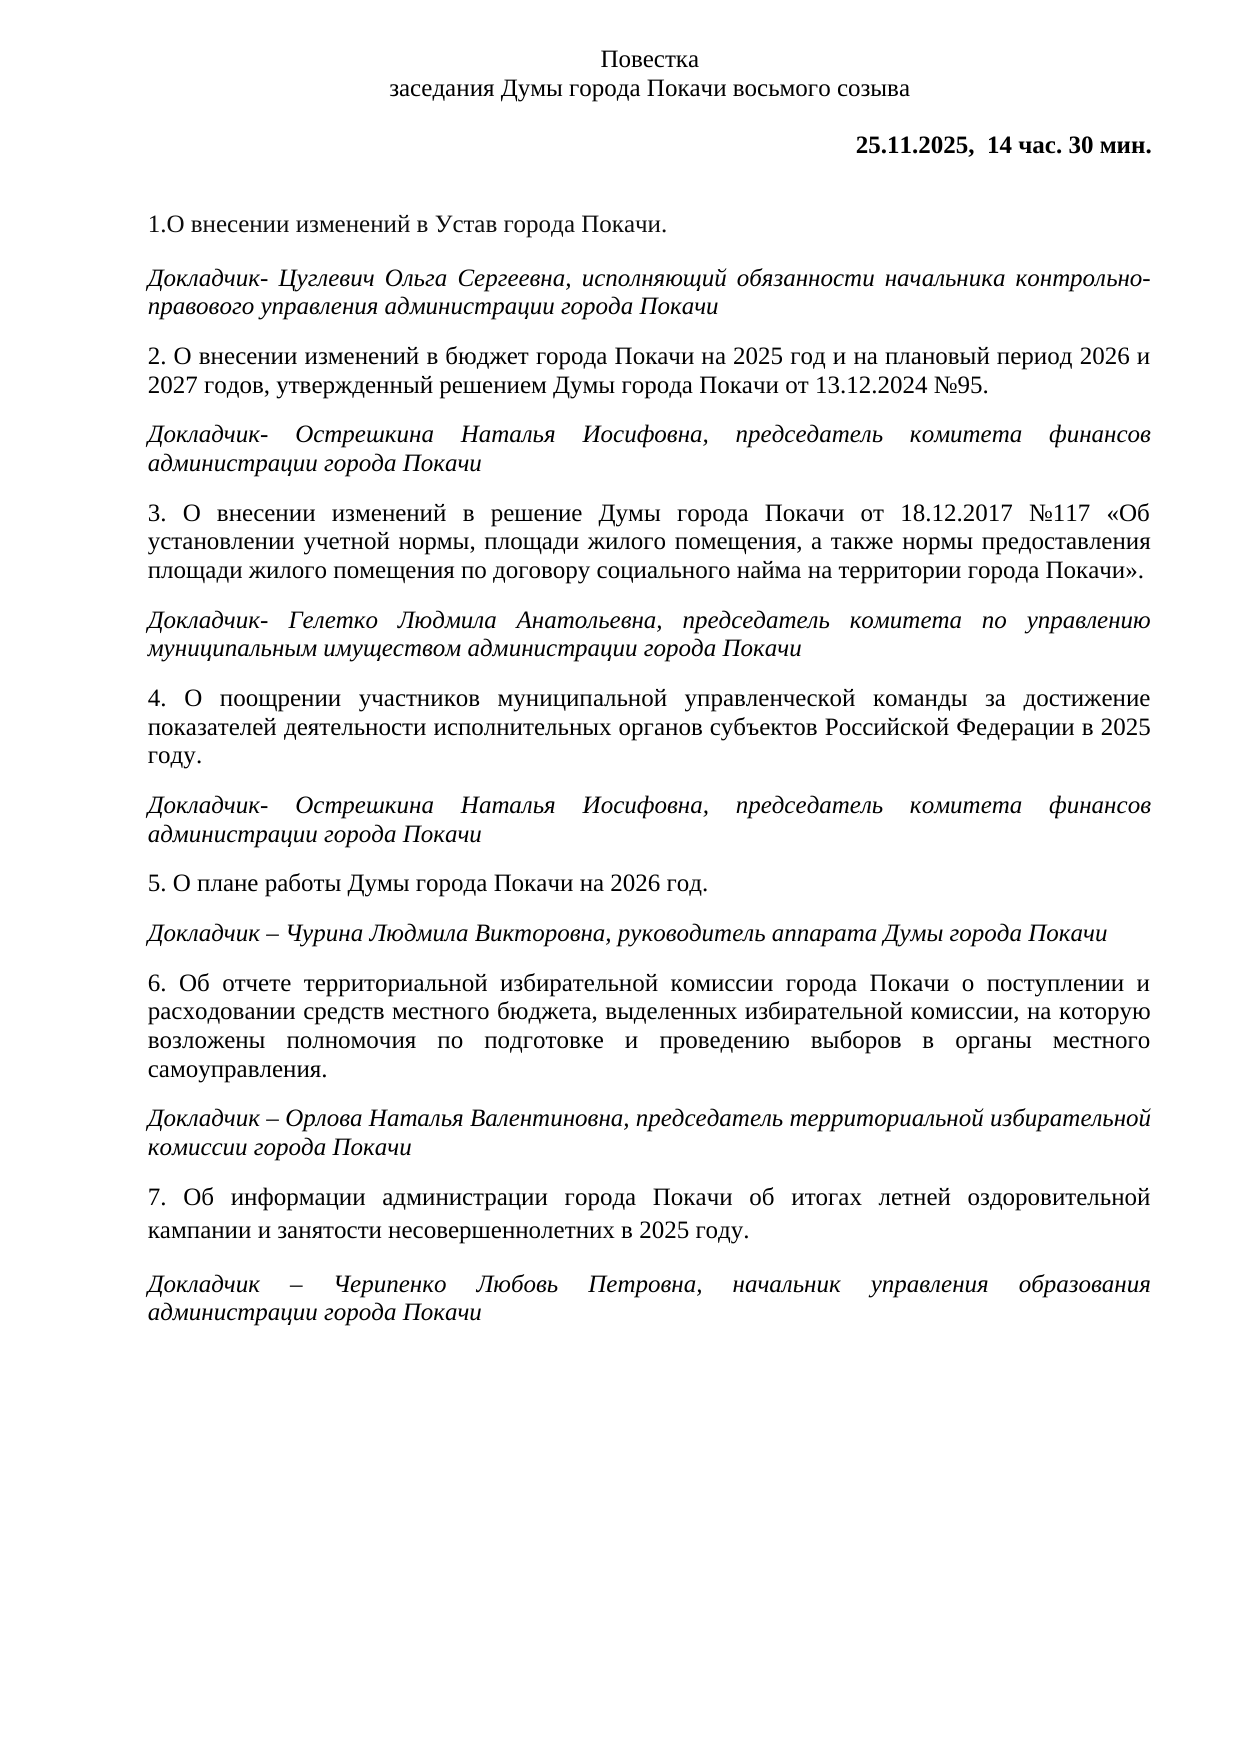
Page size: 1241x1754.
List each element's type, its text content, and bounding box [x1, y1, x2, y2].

text 4. О поощрении участников муниципальной управленческой команды за достижение показателей деятельности исполнительных органов субъектов Российской Федерации в 2025 году. [148, 683, 1152, 769]
text 5. О плане работы Думы города Покачи на 2026 год. [148, 868, 1152, 897]
text Докладчик- Цуглевич Ольга Сергеевна, исполняющий обязанности начальника контрольно-правового управления администрации города Покачи [148, 263, 1152, 320]
text заседания Думы города Покачи восьмого созыва [148, 73, 1152, 102]
text Докладчик – Чурина Людмила Викторовна, руководитель аппарата Думы города Покачи [148, 918, 1152, 947]
text Докладчик- Острешкина Наталья Иосифовна, председатель комитета финансов администрации города Покачи [148, 790, 1152, 848]
text Докладчик- Острешкина Наталья Иосифовна, председатель комитета финансов администрации города Покачи [148, 419, 1152, 477]
text 25.11.2025, 14 час. 30 мин. [968, 131, 1152, 159]
text Докладчик – Орлова Наталья Валентиновна, председатель территориальной избирательной комиссии города Покачи [148, 1103, 1152, 1161]
text 2. О внесении изменений в бюджет города Покачи на 2025 год и на плановый период 2026 и 2027 годов, утвержденный решением Думы города Покачи от 13.12.2024 №95. [148, 341, 1152, 398]
text 25.11.2025, 14 час. 30 мин. [148, 131, 881, 159]
text 6. Об отчете территориальной избирательной комиссии города Покачи о поступлении и расходовании средств местного бюджета, выделенных избирательной комиссии, на которую возложены полномочия по подготовке и проведению выборов в органы местного самоуправления. [148, 968, 1152, 1083]
text Докладчик- Гелетко Людмила Анатольевна, председатель комитета по управлению муниципальным имуществом администрации города Покачи [148, 605, 1152, 662]
text Повестка [148, 44, 1152, 73]
text Докладчик – Черипенко Любовь Петровна, начальник управления образования администрации города Покачи [148, 1269, 1152, 1326]
text 1.О внесении изменений в Устав города Покачи. [148, 209, 1152, 238]
text 3. О внесении изменений в решение Думы города Покачи от 18.12.2017 №117 «Об установлении учетной нормы, площади жилого помещения, а также нормы предоставления площади жилого помещения по договору социального найма на территории города Покачи». [148, 498, 1152, 584]
text 7. Об информации администрации города Покачи об итогах летней оздоровительной кампании и занятости несовершеннолетних в 2025 году. [148, 1182, 1152, 1244]
